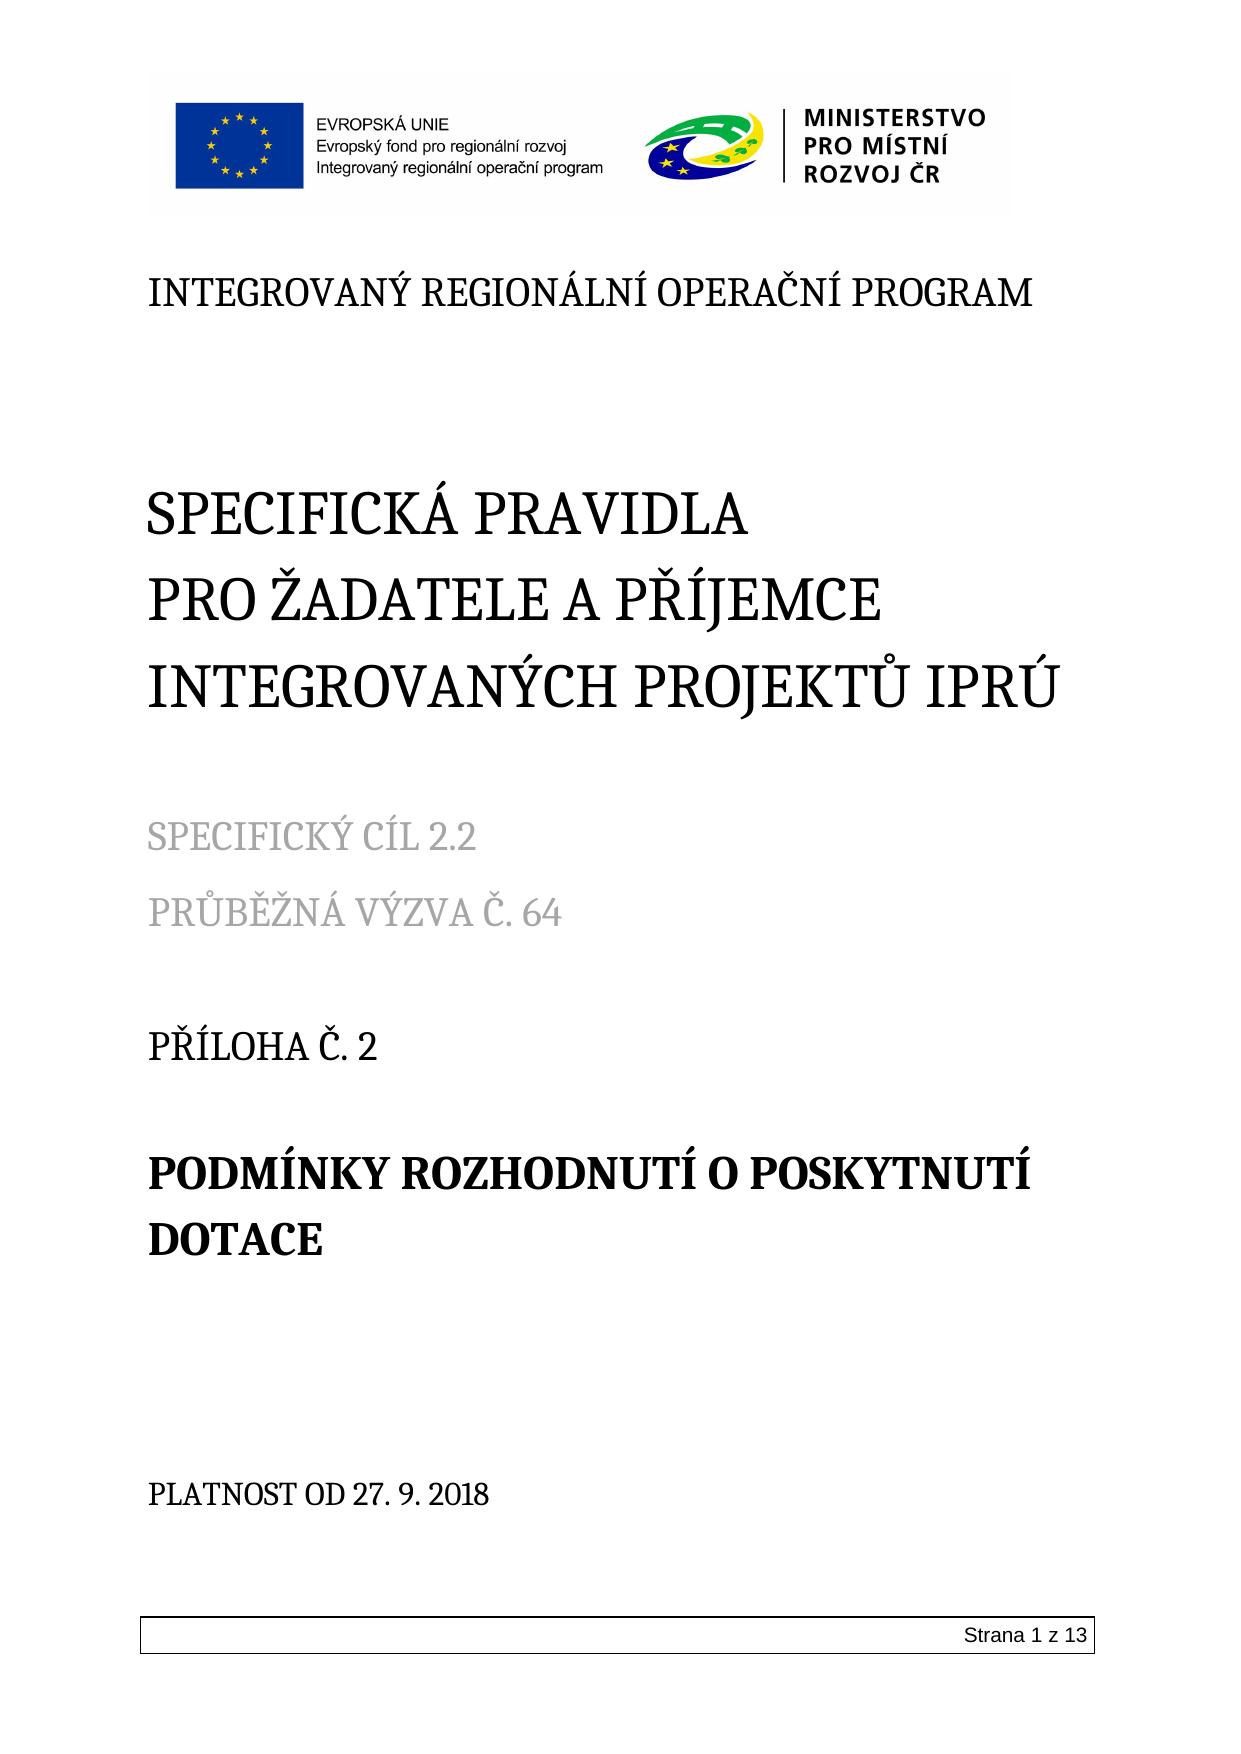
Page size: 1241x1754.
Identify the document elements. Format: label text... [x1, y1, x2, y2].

picture [147, 73, 1013, 217]
text Podmínky Rozhodnutí o poskytnutí dotace [148, 1146, 1092, 1267]
text PRO ŽADATELE A PŘÍJEMCE integrovaných projektů IPRÚ [148, 564, 1092, 723]
text INTEGROVANÝ REGIONÁLNÍ OPERAČNÍ PROGRAM [148, 269, 1092, 317]
text PŘÍLOHA Č. 2 [148, 1022, 1092, 1070]
text SPECIFICKÁ PRAVIDLA [148, 478, 1092, 550]
text SPECIFICKÝ CÍL 2.2 [148, 813, 1092, 861]
text pLATNOST OD 27. 9. 2018 [148, 1476, 1092, 1514]
text Průběžná výzva č. 64 [148, 889, 1092, 937]
